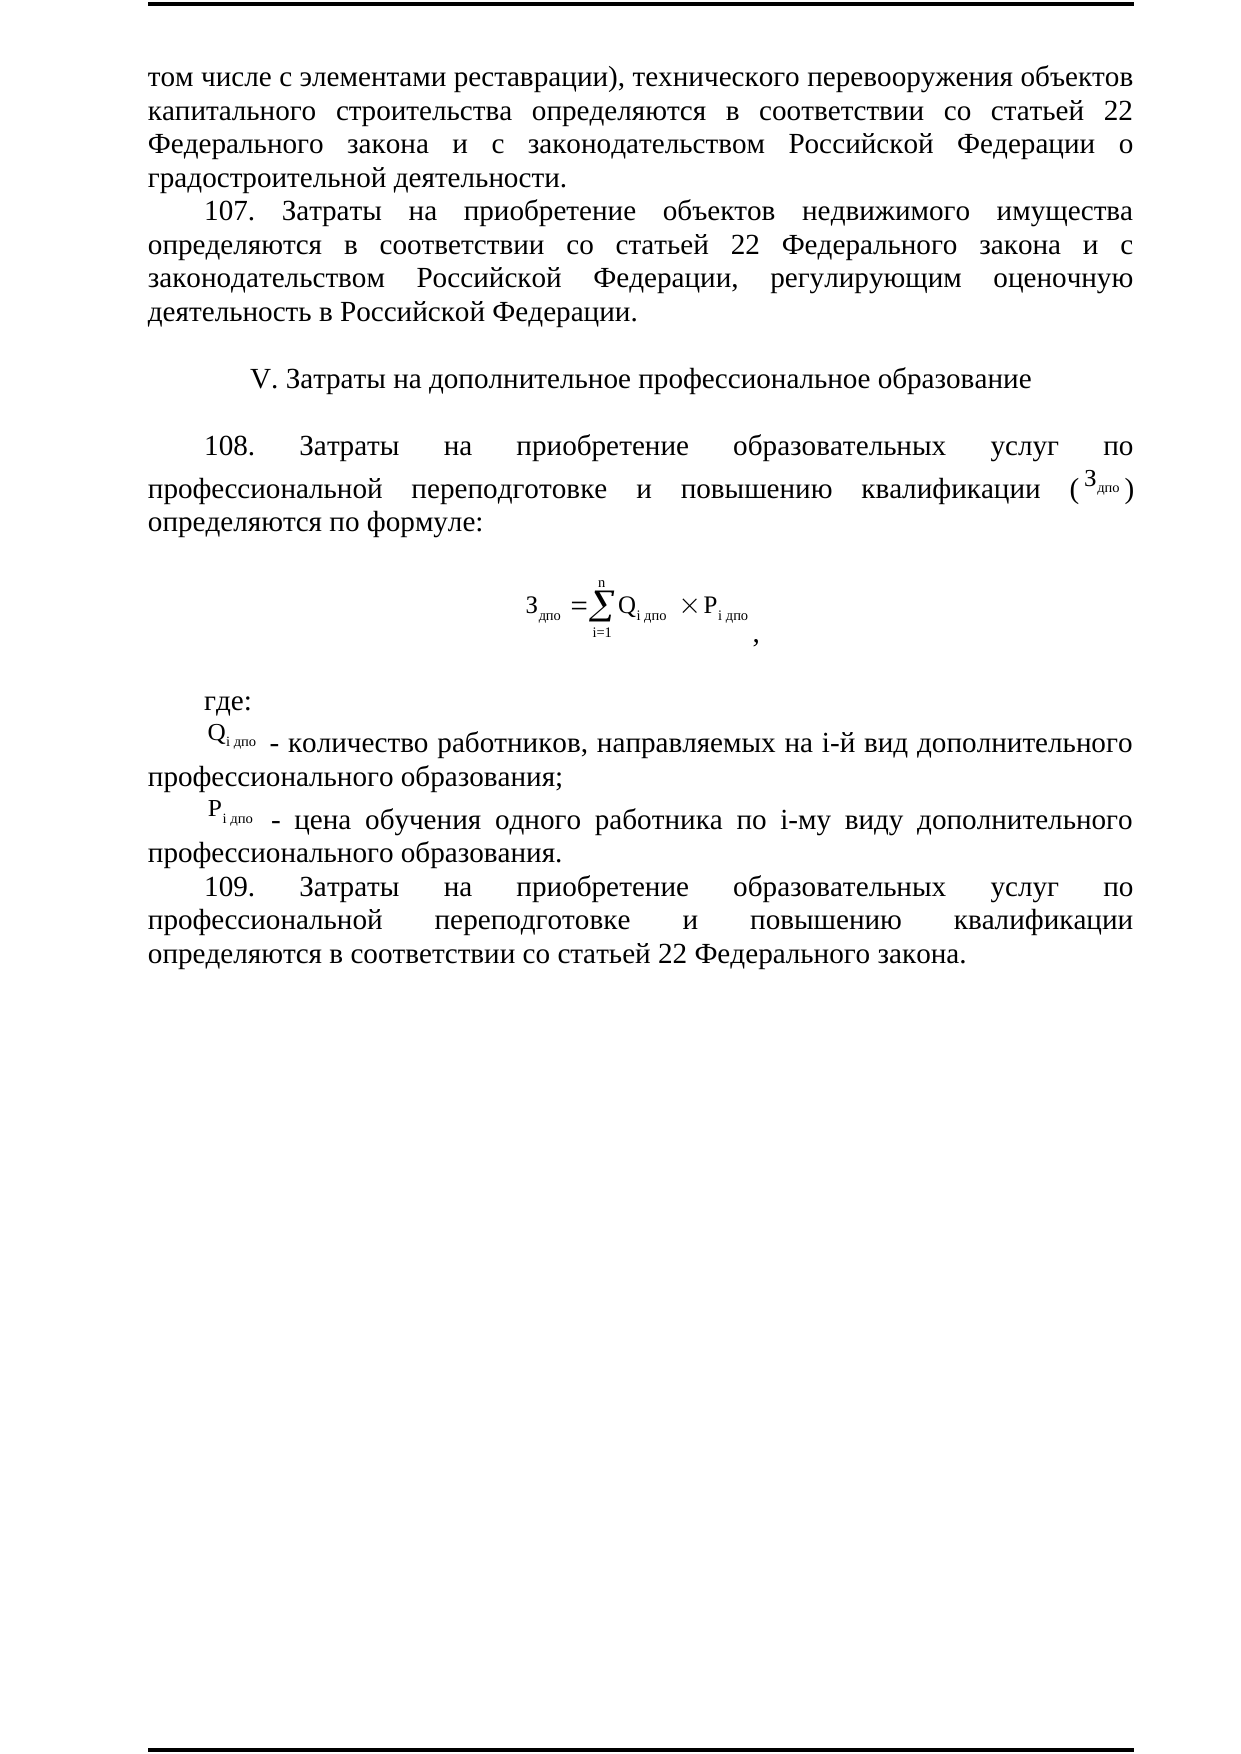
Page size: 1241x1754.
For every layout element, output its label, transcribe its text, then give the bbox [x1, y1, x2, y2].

text где: [148, 683, 1134, 716]
text - количество работников, направляемых на i-й вид дополнительного профессионального образования; [148, 716, 1134, 792]
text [148, 59, 1134, 193]
text V. Затраты на дополнительное профессиональное образование [148, 361, 1134, 394]
text 109. Затраты на приобретение образовательных услуг по профессиональной переподготовке и повышению квалификации определяются в соответствии со статьей 22 Федерального закона. [148, 869, 1134, 969]
text 107. Затраты на приобретение объектов недвижимого имущества определяются в соответствии со статьей 22 Федерального закона и с законодательством Российской Федерации, регулирующим оценочную деятельность в Российской Федерации. [148, 193, 1134, 327]
text 108. Затраты на приобретение образовательных услуг по профессиональной переподготовке и повышению квалификации () определяются по формуле: [148, 428, 1134, 538]
text - цена обучения одного работника по i-му виду дополнительного профессионального образования. [148, 792, 1134, 869]
text , [148, 571, 1134, 649]
